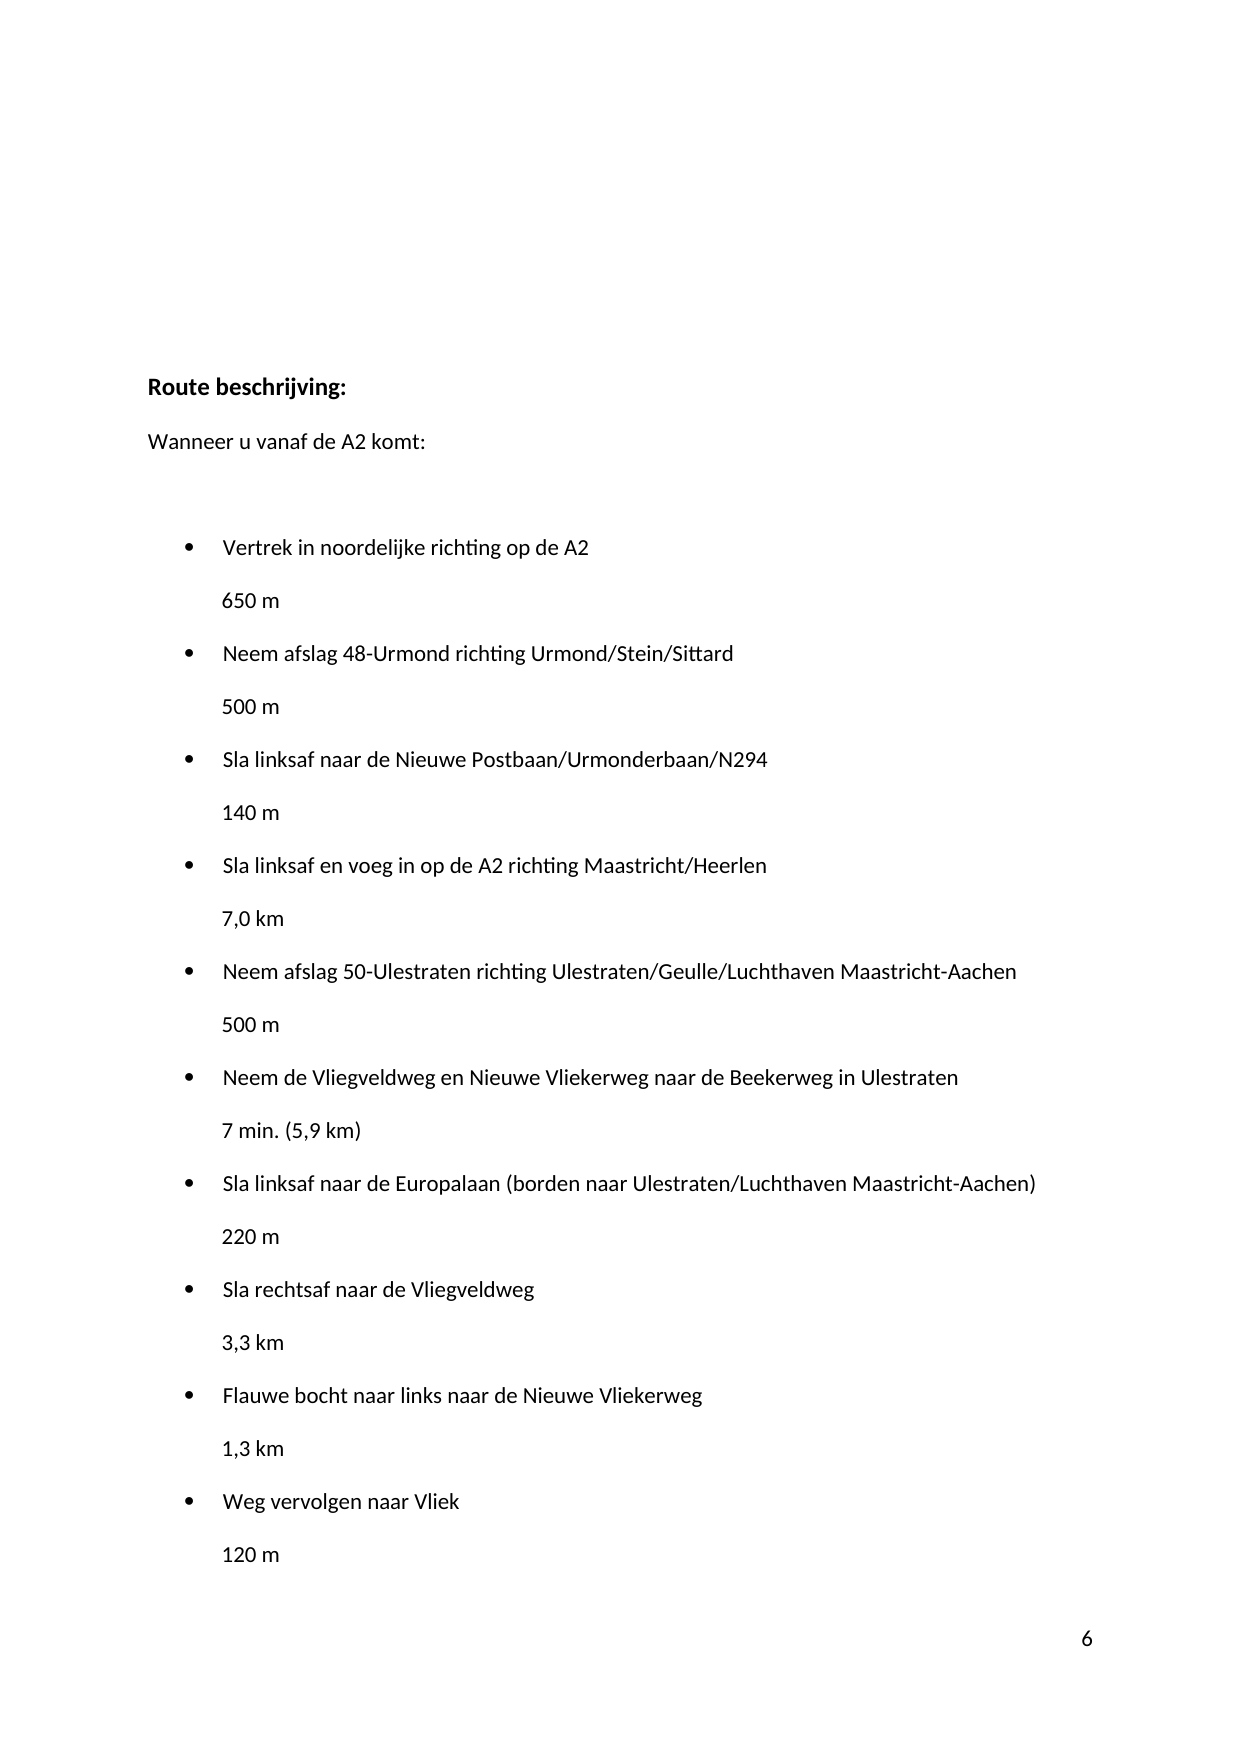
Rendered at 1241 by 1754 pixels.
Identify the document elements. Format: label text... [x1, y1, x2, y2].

list Sla linksaf naar de Nieuwe Postbaan/Urmonderbaan/N294 [185, 745, 1093, 773]
list Weg vervolgen naar Vliek [185, 1487, 1093, 1515]
text 3,3 km [148, 1328, 1093, 1356]
list Vertrek in noordelijke richting op de A2 [185, 533, 1093, 561]
list Neem de Vliegveldweg en Nieuwe Vliekerweg naar de Beekerweg in Ulestraten [185, 1063, 1093, 1091]
list Neem afslag 50-Ulestraten richting Ulestraten/Geulle/Luchthaven Maastricht-Aachen [185, 957, 1093, 985]
text 220 m [148, 1222, 1093, 1250]
text 120 m [148, 1540, 1093, 1568]
list Neem afslag 48-Urmond richting Urmond/Stein/Sittard [185, 639, 1093, 667]
list Sla linksaf naar de Europalaan (borden naar Ulestraten/Luchthaven Maastricht-Aachen) [185, 1169, 1093, 1197]
text 500 m [148, 692, 1093, 720]
text Route beschrijving: [148, 371, 1093, 401]
text 650 m [148, 586, 1093, 614]
list Sla rechtsaf naar de Vliegveldweg [185, 1275, 1093, 1303]
text 7,0 km [148, 904, 1093, 932]
text 500 m [148, 1010, 1093, 1038]
text Wanneer u vanaf de A2 komt: [148, 427, 1093, 455]
list Flauwe bocht naar links naar de Nieuwe Vliekerweg [185, 1381, 1093, 1409]
list Sla linksaf en voeg in op de A2 richting Maastricht/Heerlen [185, 851, 1093, 879]
text 140 m [148, 798, 1093, 826]
text 1,3 km [148, 1434, 1093, 1462]
text 7 min. (5,9 km) [148, 1116, 1093, 1144]
